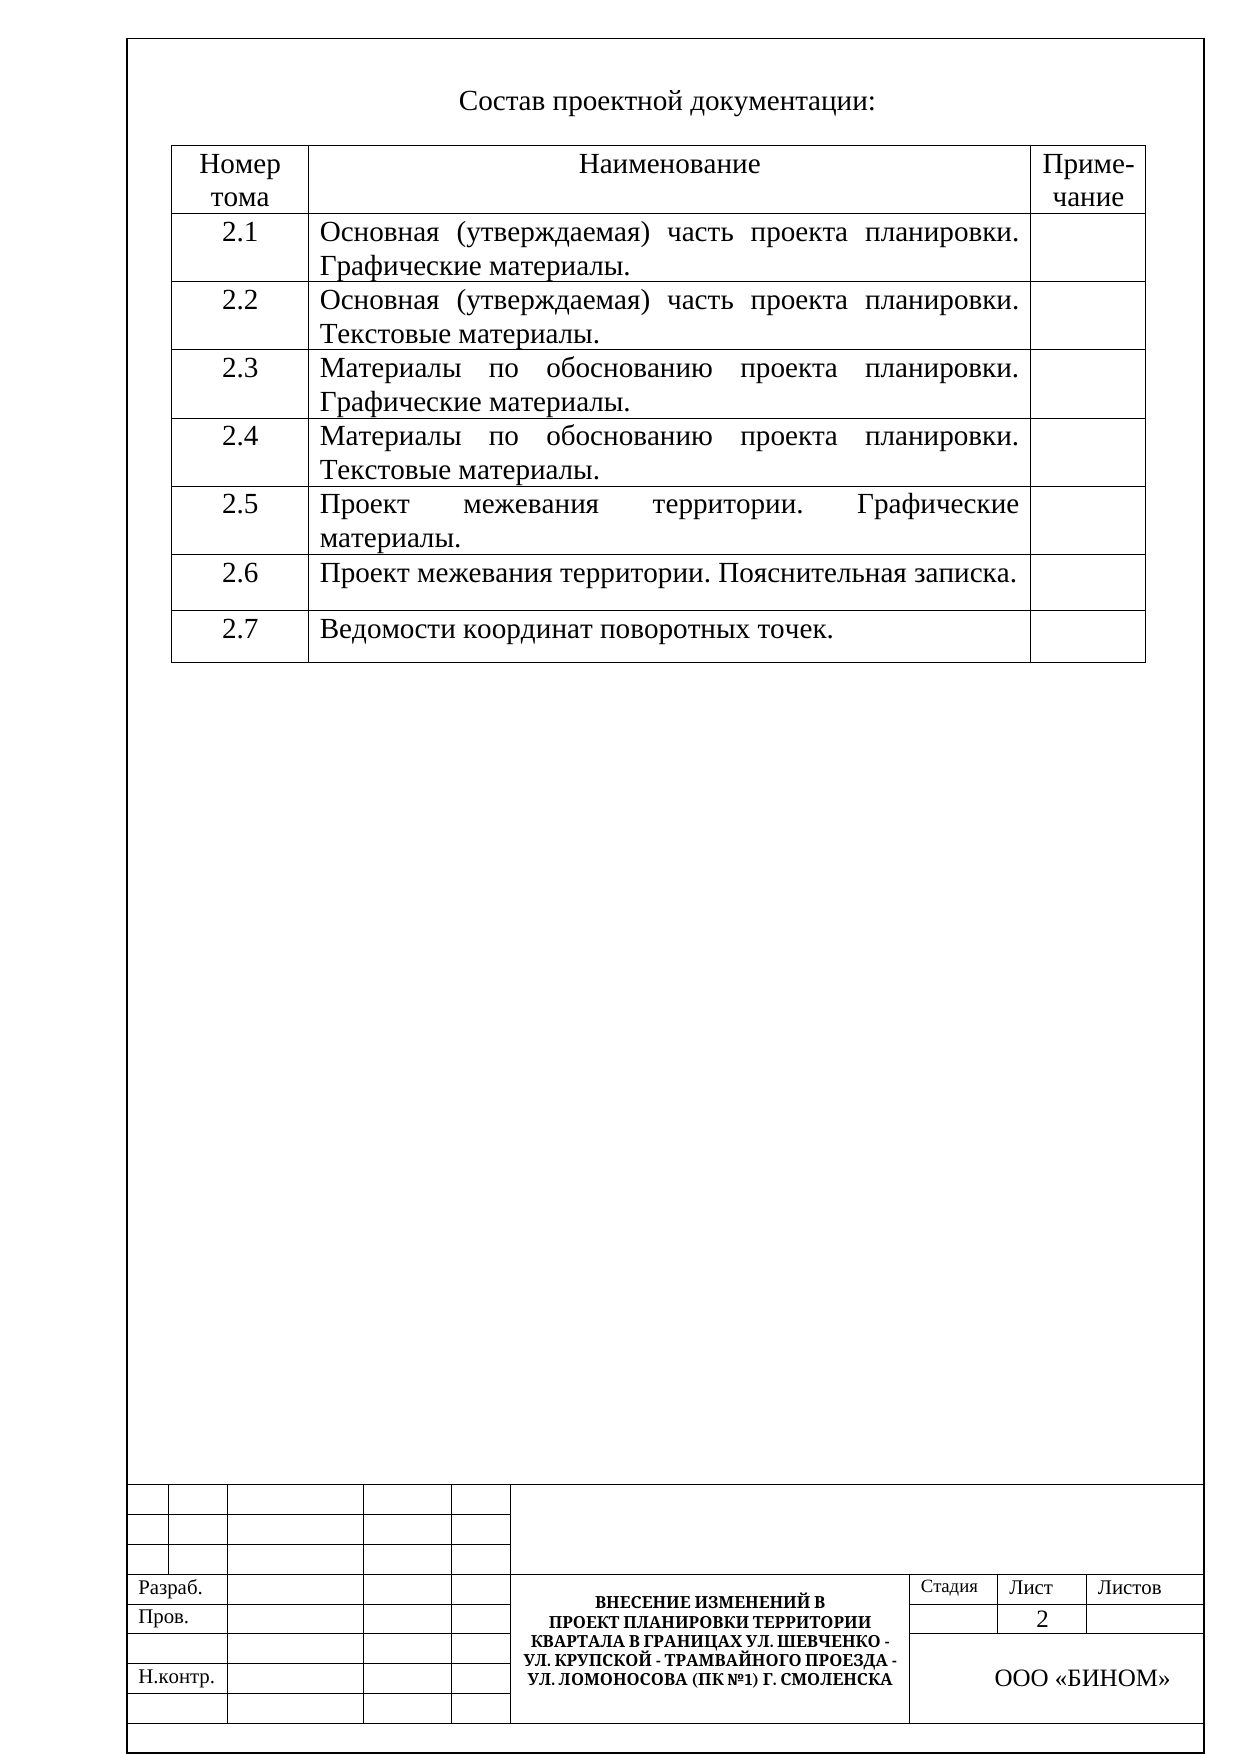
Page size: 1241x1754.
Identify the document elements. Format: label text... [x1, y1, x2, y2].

table_cell [1031, 282, 1145, 349]
table_cell [1031, 350, 1145, 417]
text Состав проектной документации: [171, 83, 1163, 116]
table_cell [1031, 611, 1145, 662]
table_cell [1031, 555, 1145, 610]
table_cell 2.4 [172, 419, 308, 486]
table_cell Материалы по обоснованию проекта планировки. Графические материалы. [309, 350, 1030, 417]
table_cell 2.6 [172, 555, 308, 610]
table_cell [1031, 214, 1145, 281]
table_cell 2.2 [172, 282, 308, 349]
table_cell [1031, 487, 1145, 554]
table_cell Основная (утверждаемая) часть проекта планировки. Текстовые материалы. [309, 282, 1030, 349]
table_cell Проект межевания территории. Пояснительная записка. [309, 555, 1030, 610]
table_cell [1031, 419, 1145, 486]
table_header Номер тома [172, 146, 308, 213]
table_cell 2.3 [172, 350, 308, 417]
table_cell 2.5 [172, 487, 308, 554]
table_header Наименование [309, 146, 1030, 213]
table_cell Ведомости координат поворотных точек. [309, 611, 1030, 662]
table_header Приме-чание [1031, 146, 1145, 213]
table_cell Основная (утверждаемая) часть проекта планировки. Графические материалы. [309, 214, 1030, 281]
table_cell 2.7 [172, 611, 308, 662]
table_cell Материалы по обоснованию проекта планировки. Текстовые материалы. [309, 419, 1030, 486]
table_cell Проект межевания территории. Графические материалы. [309, 487, 1030, 554]
table_cell 2.1 [172, 214, 308, 281]
